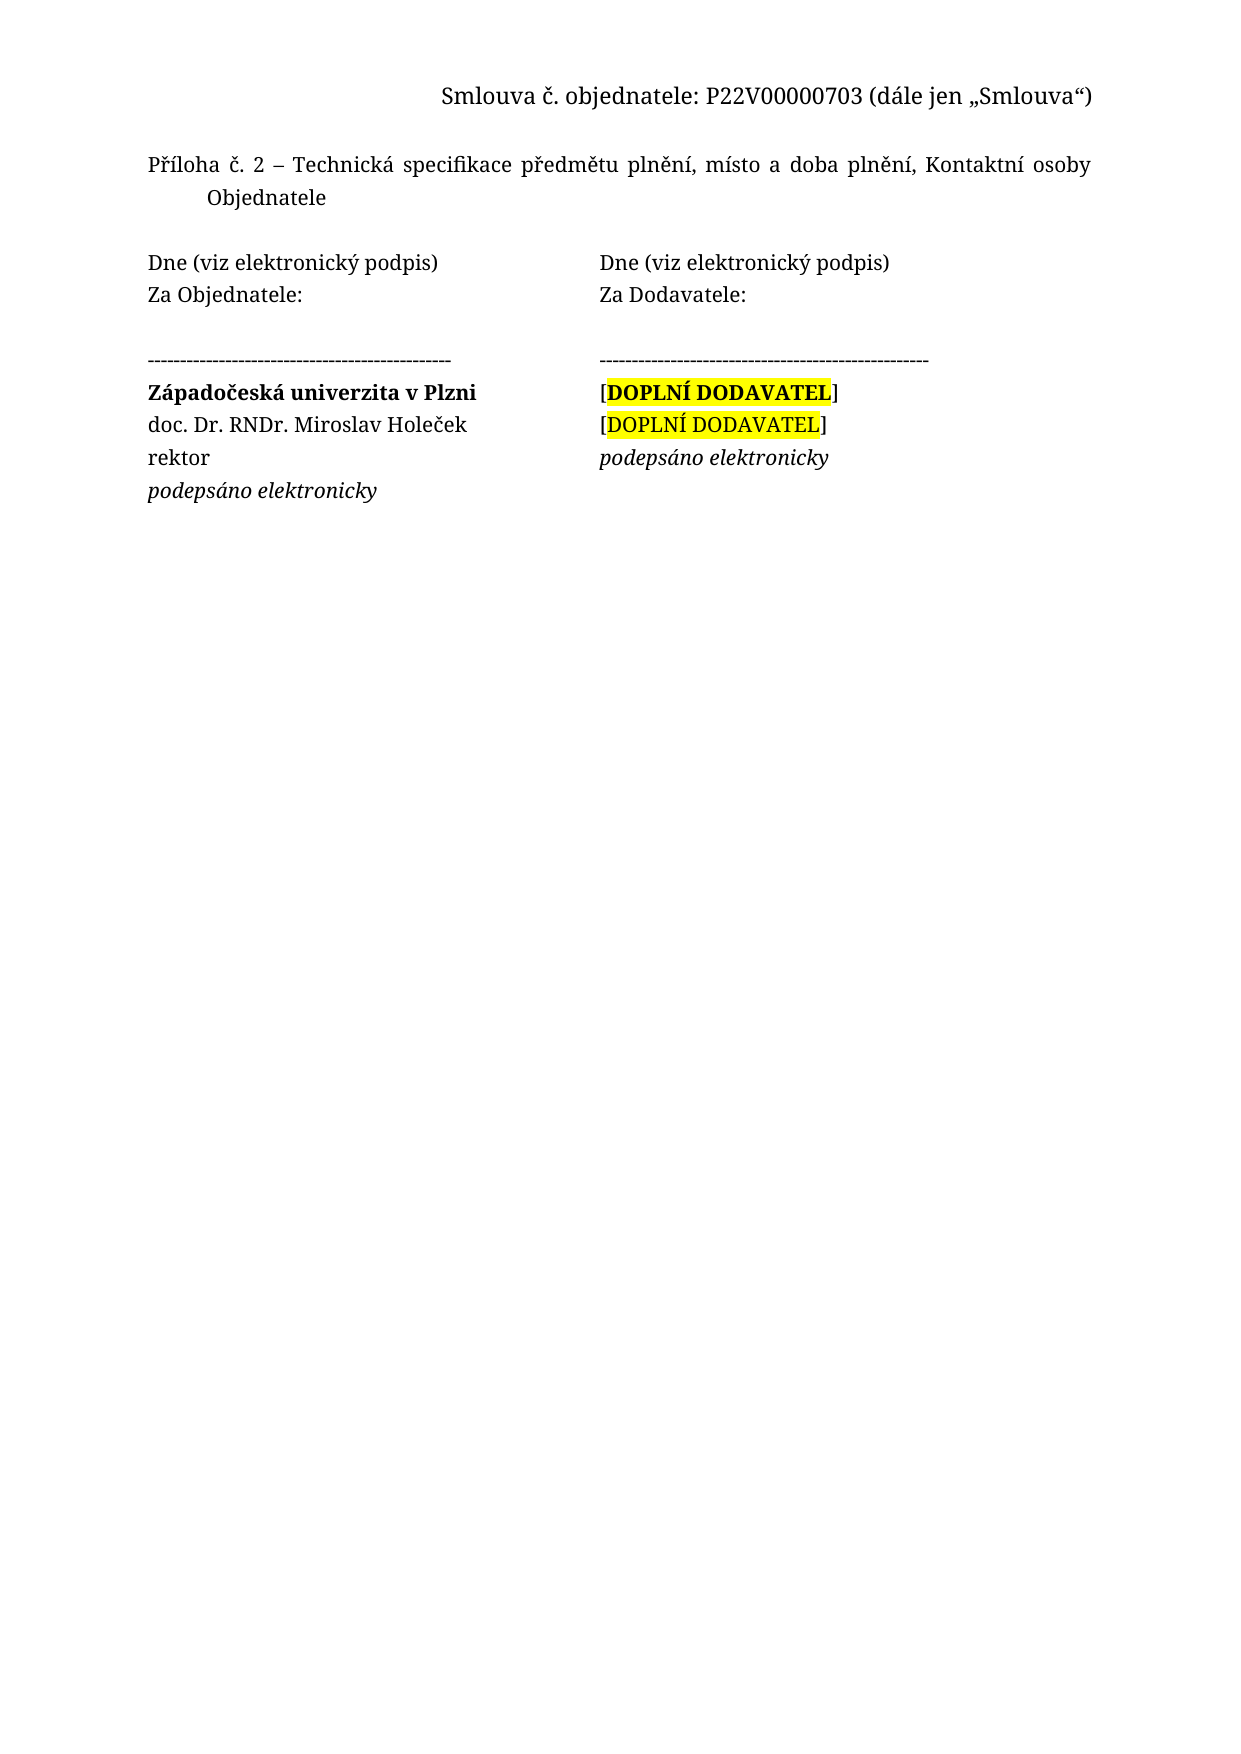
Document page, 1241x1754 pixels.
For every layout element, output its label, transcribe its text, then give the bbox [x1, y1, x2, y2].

text Příloha č. 2 – Technická specifikace předmětu plnění, místo a doba plnění, Kontaktní osoby Objednatele [148, 150, 1093, 211]
table_header Dne (viz elektronický podpis) Za Dodavatele: --------------------------------------------------- [DOPLNÍ DODAVATEL] [DOPLNÍ DODAVATEL] podepsáno elektronicky [588, 248, 1040, 508]
table_header Dne (viz elektronický podpis) Za Objednatele: ----------------------------------------------- Západočeská univerzita v Plzni doc. Dr. RNDr. Miroslav Holeček rektor podepsáno elektronicky [136, 248, 588, 508]
